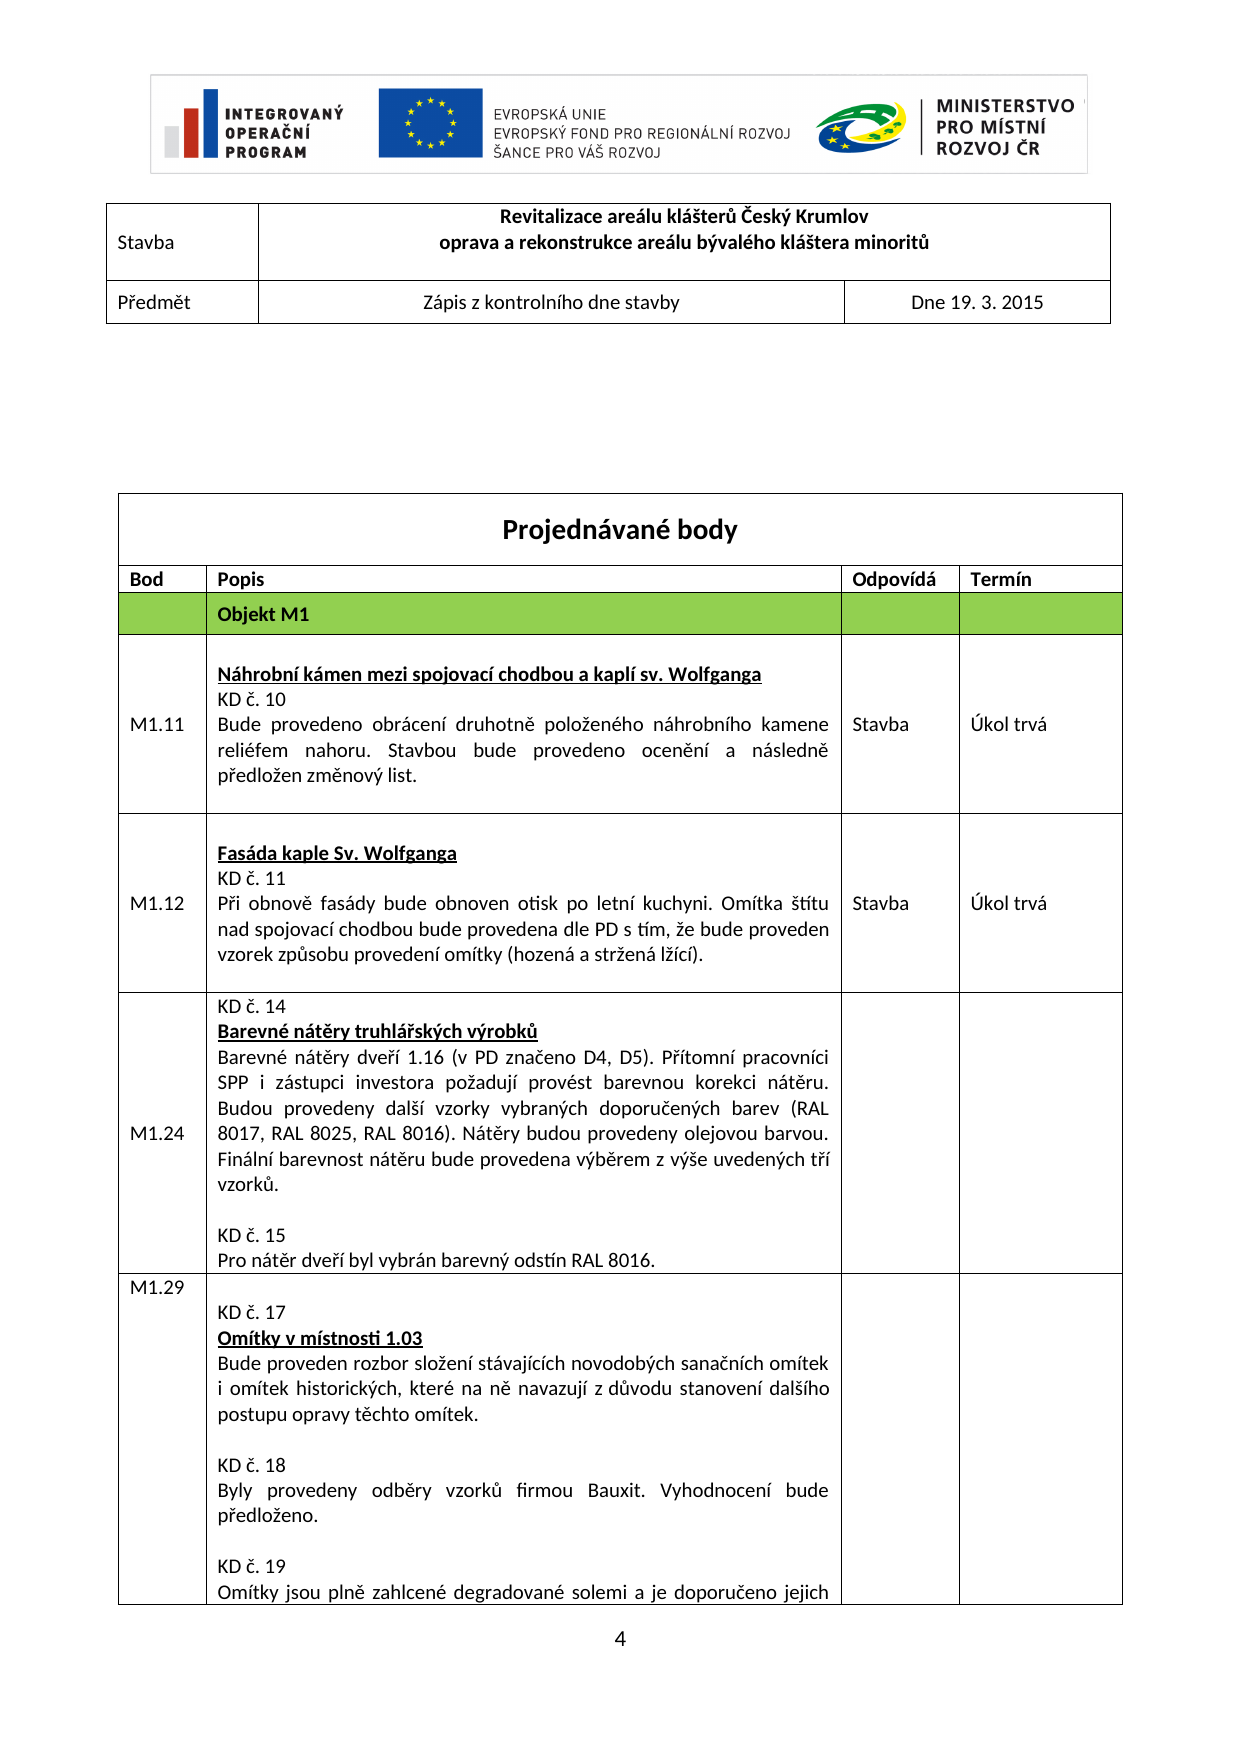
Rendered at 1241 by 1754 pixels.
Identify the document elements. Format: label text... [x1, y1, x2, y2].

table_cell [842, 1274, 959, 1604]
table_cell Bod [119, 566, 206, 592]
table_cell Odpovídá [842, 566, 959, 592]
table_cell [842, 593, 959, 634]
table_cell Náhrobní kámen mezi spojovací chodbou a kaplí sv. Wolfganga KD č. 10 Bude provedeno obrácení druhotně položeného náhrobního kamene reliéfem nahoru. Stavbou bude provedeno ocenění a následně předložen změnový list. [207, 635, 841, 813]
table_cell Objekt M1 [207, 593, 841, 634]
table_cell Termín [960, 566, 1122, 592]
table_header Projednávané body [119, 494, 1122, 565]
table_cell [119, 593, 206, 634]
table_cell Popis [207, 566, 841, 592]
table_cell Stavba [842, 814, 959, 992]
picture [147, 73, 1093, 175]
table_cell M1.29 [119, 1274, 206, 1604]
table_cell Úkol trvá [960, 635, 1122, 813]
table_cell [960, 593, 1122, 634]
table_cell [960, 1274, 1122, 1604]
table_cell [960, 993, 1122, 1273]
table_cell Fasáda kaple Sv. Wolfganga KD č. 11 Při obnově fasády bude obnoven otisk po letní kuchyni. Omítka štítu nad spojovací chodbou bude provedena dle PD s tím, že bude proveden vzorek způsobu provedení omítky (hozená a stržená lžící). [207, 814, 841, 992]
table_cell KD č. 14 Barevné nátěry truhlářských výrobků Barevné nátěry dveří 1.16 (v PD značeno D4, D5). Přítomní pracovníci SPP i zástupci investora požadují provést barevnou korekci nátěru. Budou provedeny další vzorky vybraných doporučených barev (RAL 8017, RAL 8025, RAL 8016). Nátěry budou provedeny olejovou barvou. Finální barevnost nátěru bude provedena výběrem z výše uvedených tří vzorků. KD č. 15 Pro nátěr dveří byl vybrán barevný odstín RAL 8016. [207, 993, 841, 1273]
table_cell Stavba [842, 635, 959, 813]
table_cell M1.11 [119, 635, 206, 813]
table_cell M1.24 [119, 993, 206, 1273]
table_cell Úkol trvá [960, 814, 1122, 992]
table_cell M1.12 [119, 814, 206, 992]
table_cell [842, 993, 959, 1273]
